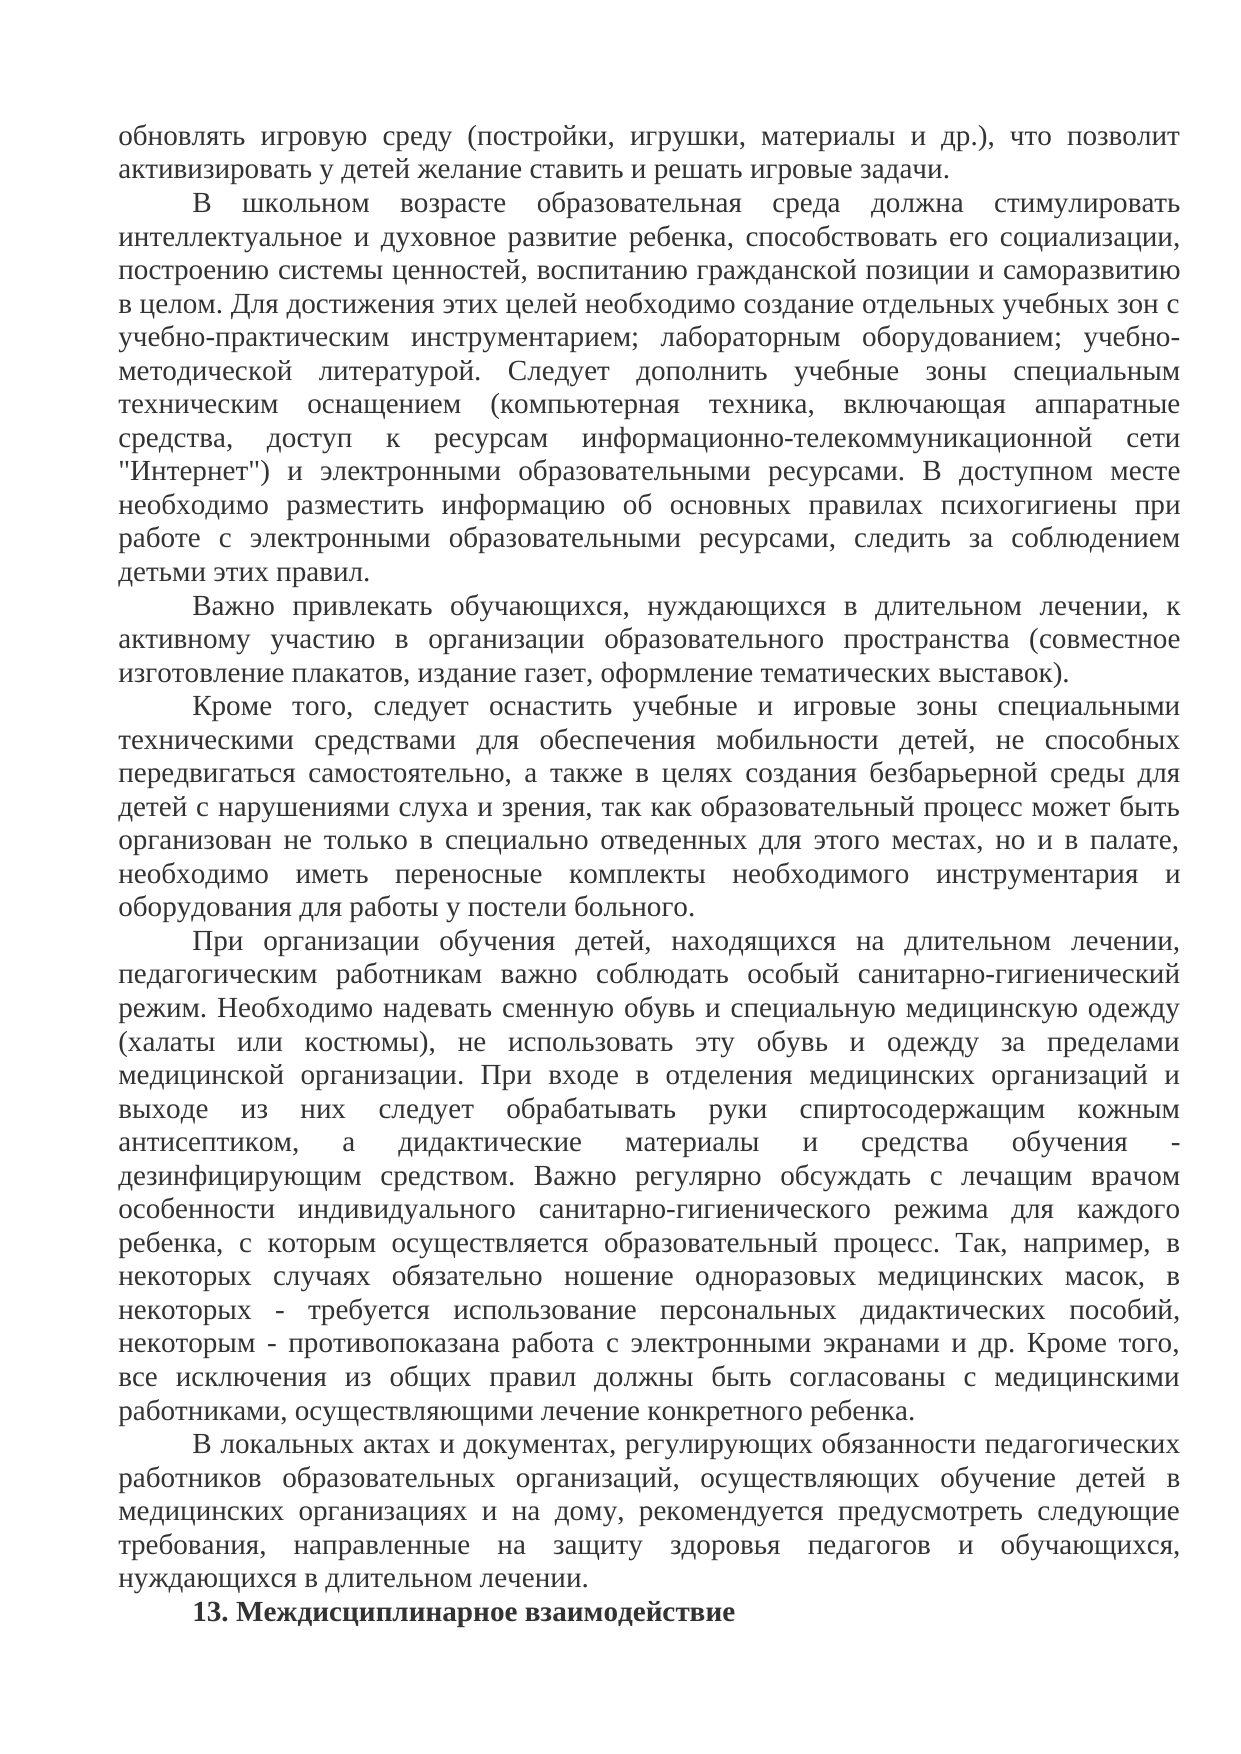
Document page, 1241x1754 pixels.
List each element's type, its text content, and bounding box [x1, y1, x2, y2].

text В школьном возрасте образовательная среда должна стимулировать интеллектуальное и духовное развитие ребенка, способствовать его социализации, построению системы ценностей, воспитанию гражданской позиции и саморазвитию в целом. Для достижения этих целей необходимо создание отдельных учебных зон с учебно-практическим инструментарием; лабораторным оборудованием; учебно-методической литературой. Следует дополнить учебные зоны специальным техническим оснащением (компьютерная техника, включающая аппаратные средства, доступ к ресурсам информационно-телекоммуникационной сети "Интернет") и электронными образовательными ресурсами. В доступном месте необходимо разместить информацию об основных правилах психогигиены при работе с электронными образовательными ресурсами, следить за соблюдением детьми этих правил. [118, 185, 1181, 588]
text Кроме того, следует оснастить учебные и игровые зоны специальными техническими средствами для обеспечения мобильности детей, не способных передвигаться самостоятельно, а также в целях создания безбарьерной среды для детей с нарушениями слуха и зрения, так как образовательный процесс может быть организован не только в специально отведенных для этого местах, но и в палате, необходимо иметь переносные комплекты необходимого инструментария и оборудования для работы у постели больного. [118, 688, 1181, 923]
text Важно привлекать обучающихся, нуждающихся в длительном лечении, к активному участию в организации образовательного пространства (совместное изготовление плакатов, издание газет, оформление тематических выставок). [118, 588, 1181, 688]
text В локальных актах и документах, регулирующих обязанности педагогических работников образовательных организаций, осуществляющих обучение детей в медицинских организациях и на дому, рекомендуется предусмотреть следующие требования, направленные на защиту здоровья педагогов и обучающихся, нуждающихся в длительном лечении. [118, 1426, 1181, 1594]
text При организации обучения детей, находящихся на длительном лечении, педагогическим работникам важно соблюдать особый санитарно-гигиенический режим. Необходимо надевать сменную обувь и специальную медицинскую одежду (халаты или костюмы), не использовать эту обувь и одежду за пределами медицинской организации. При входе в отделения медицинских организаций и выходе из них следует обрабатывать руки спиртосодержащим кожным антисептиком, а дидактические материалы и средства обучения - дезинфицирующим средством. Важно регулярно обсуждать с лечащим врачом особенности индивидуального санитарно-гигиенического режима для каждого ребенка, с которым осуществляется образовательный процесс. Так, например, в некоторых случаях обязательно ношение одноразовых медицинских масок, в некоторых - требуется использование персональных дидактических пособий, некоторым - противопоказана работа с электронными экранами и др. Кроме того, все исключения из общих правил должны быть согласованы с медицинскими работниками, осуществляющими лечение конкретного ребенка. [118, 923, 1181, 1426]
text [118, 118, 1181, 185]
text 13. Междисциплинарное взаимодействие [118, 1594, 1181, 1627]
